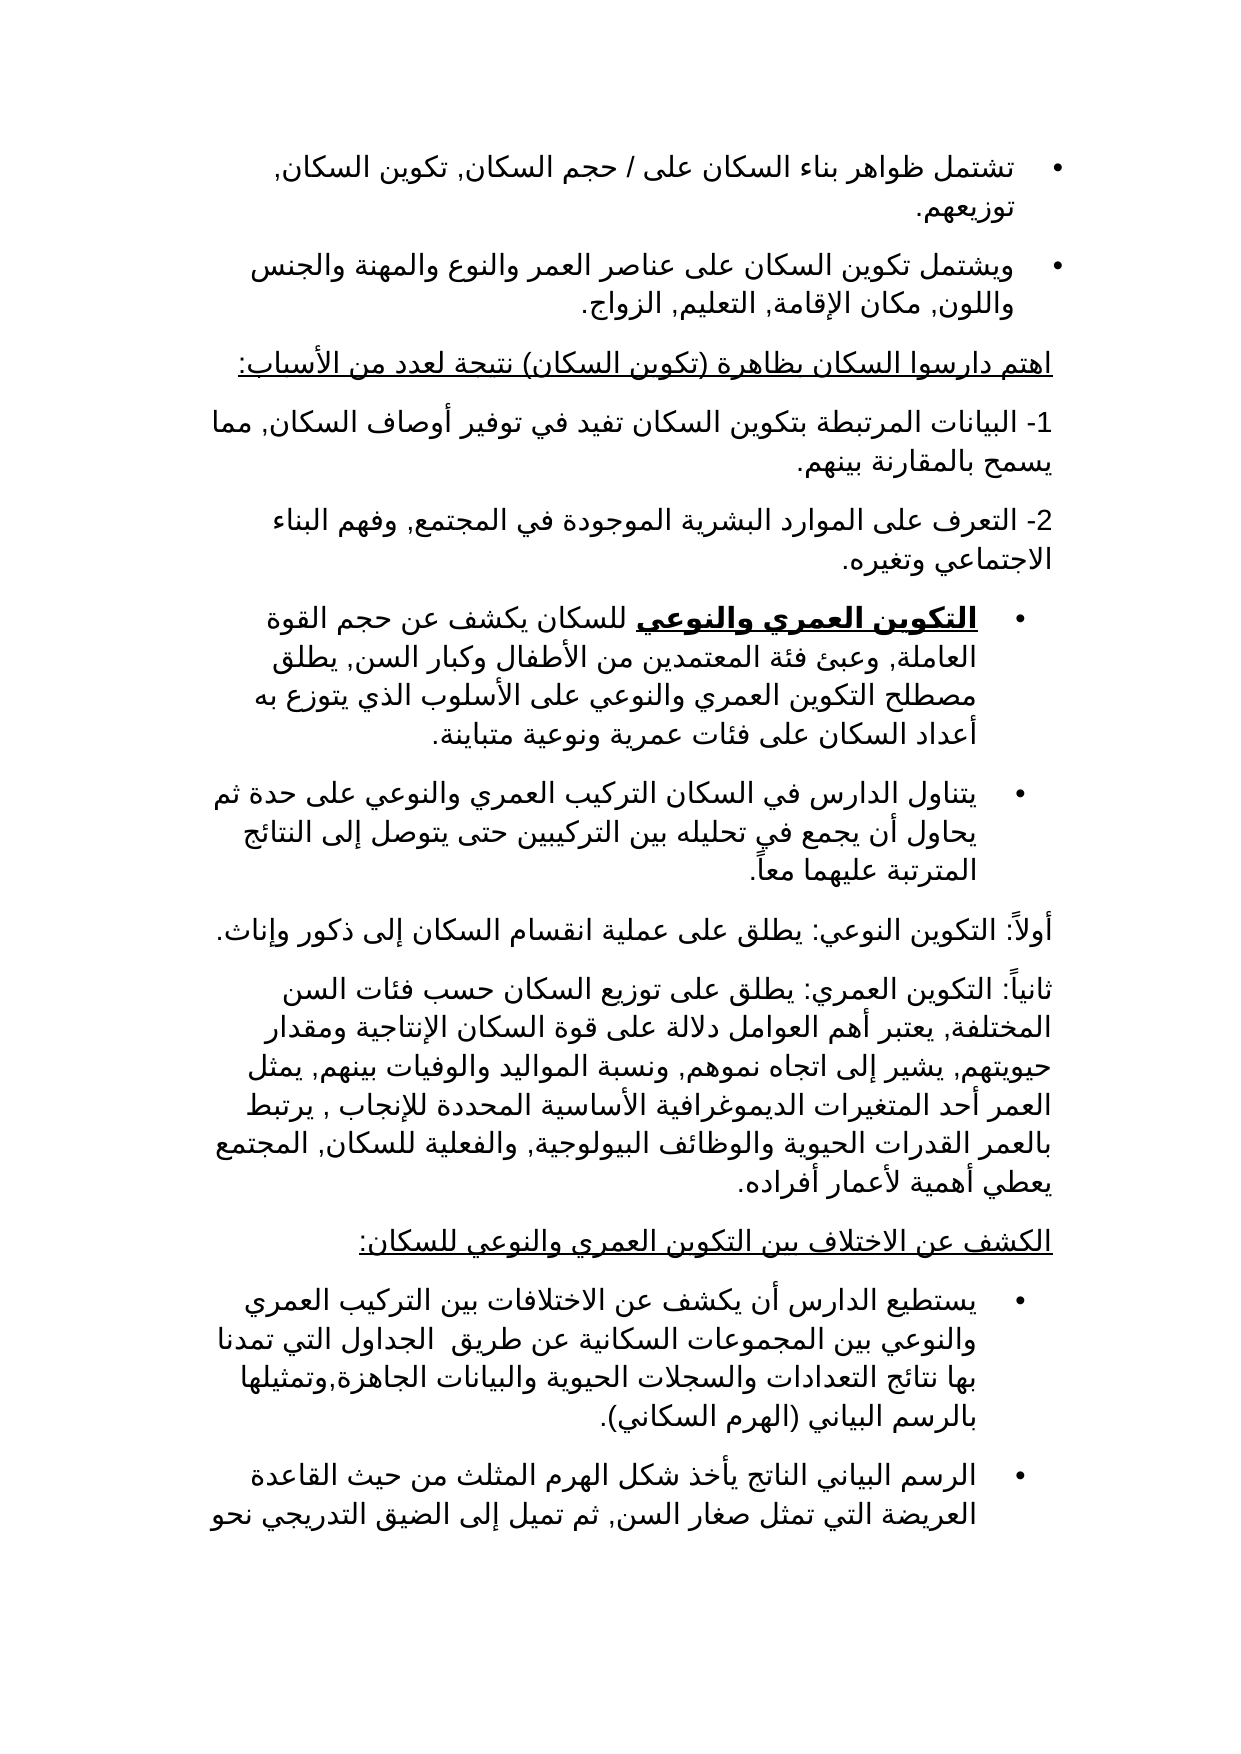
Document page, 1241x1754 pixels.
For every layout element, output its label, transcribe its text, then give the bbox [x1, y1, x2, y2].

text اهتم دارسوا السكان بظاهرة (تكوين السكان) نتيجة لعدد من الأسباب: [187, 346, 1053, 379]
list ويشتمل تكوين السكان على عناصر العمر والنوع والمهنة والجنس واللون, مكان الإقامة, التعليم, الزواج. [187, 248, 1053, 320]
text الكشف عن الاختلاف بين التكوين العمري والنوعي للسكان: [187, 1224, 1053, 1257]
text 1- البيانات المرتبطة بتكوين السكان تفيد في توفير أوصاف السكان, مما يسمح بالمقارنة بينهم. [187, 405, 1053, 477]
text ثانياً: التكوين العمري: يطلق على توزيع السكان حسب فئات السن المختلفة, يعتبر أهم العوامل دلالة على قوة السكان الإنتاجية ومقدار حيويتهم, يشير إلى اتجاه نموهم, ونسبة المواليد والوفيات بينهم, يمثل العمر أحد المتغيرات الديموغرافية الأساسية المحددة للإنجاب , يرتبط بالعمر القدرات الحيوية والوظائف البيولوجية, والفعلية للسكان, المجتمع يعطي أهمية لأعمار أفراده. [187, 972, 1053, 1198]
list يستطيع الدارس أن يكشف عن الاختلافات بين التركيب العمري والنوعي بين المجموعات السكانية عن طريق الجداول التي تمدنا بها نتائج التعدادات والسجلات الحيوية والبيانات الجاهزة,وتمثيلها بالرسم البياني (الهرم السكاني). [187, 1283, 1015, 1432]
list التكوين العمري والنوعي للسكان يكشف عن حجم القوة العاملة, وعبئ فئة المعتمدين من الأطفال وكبار السن, يطلق مصطلح التكوين العمري والنوعي على الأسلوب الذي يتوزع به أعداد السكان على فئات عمرية ونوعية متباينة. [187, 601, 1015, 750]
list يتناول الدارس في السكان التركيب العمري والنوعي على حدة ثم يحاول أن يجمع في تحليله بين التركيبين حتى يتوصل إلى النتائج المترتبة عليهما معاً. [187, 776, 1015, 887]
text أولاً: التكوين النوعي: يطلق على عملية انقسام السكان إلى ذكور وإناث. [187, 912, 1053, 946]
list تشتمل ظواهر بناء السكان على / حجم السكان, تكوين السكان, توزيعهم. [187, 150, 1053, 222]
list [187, 1458, 1015, 1530]
text 2- التعرف على الموارد البشرية الموجودة في المجتمع, وفهم البناء الاجتماعي وتغيره. [187, 503, 1053, 575]
